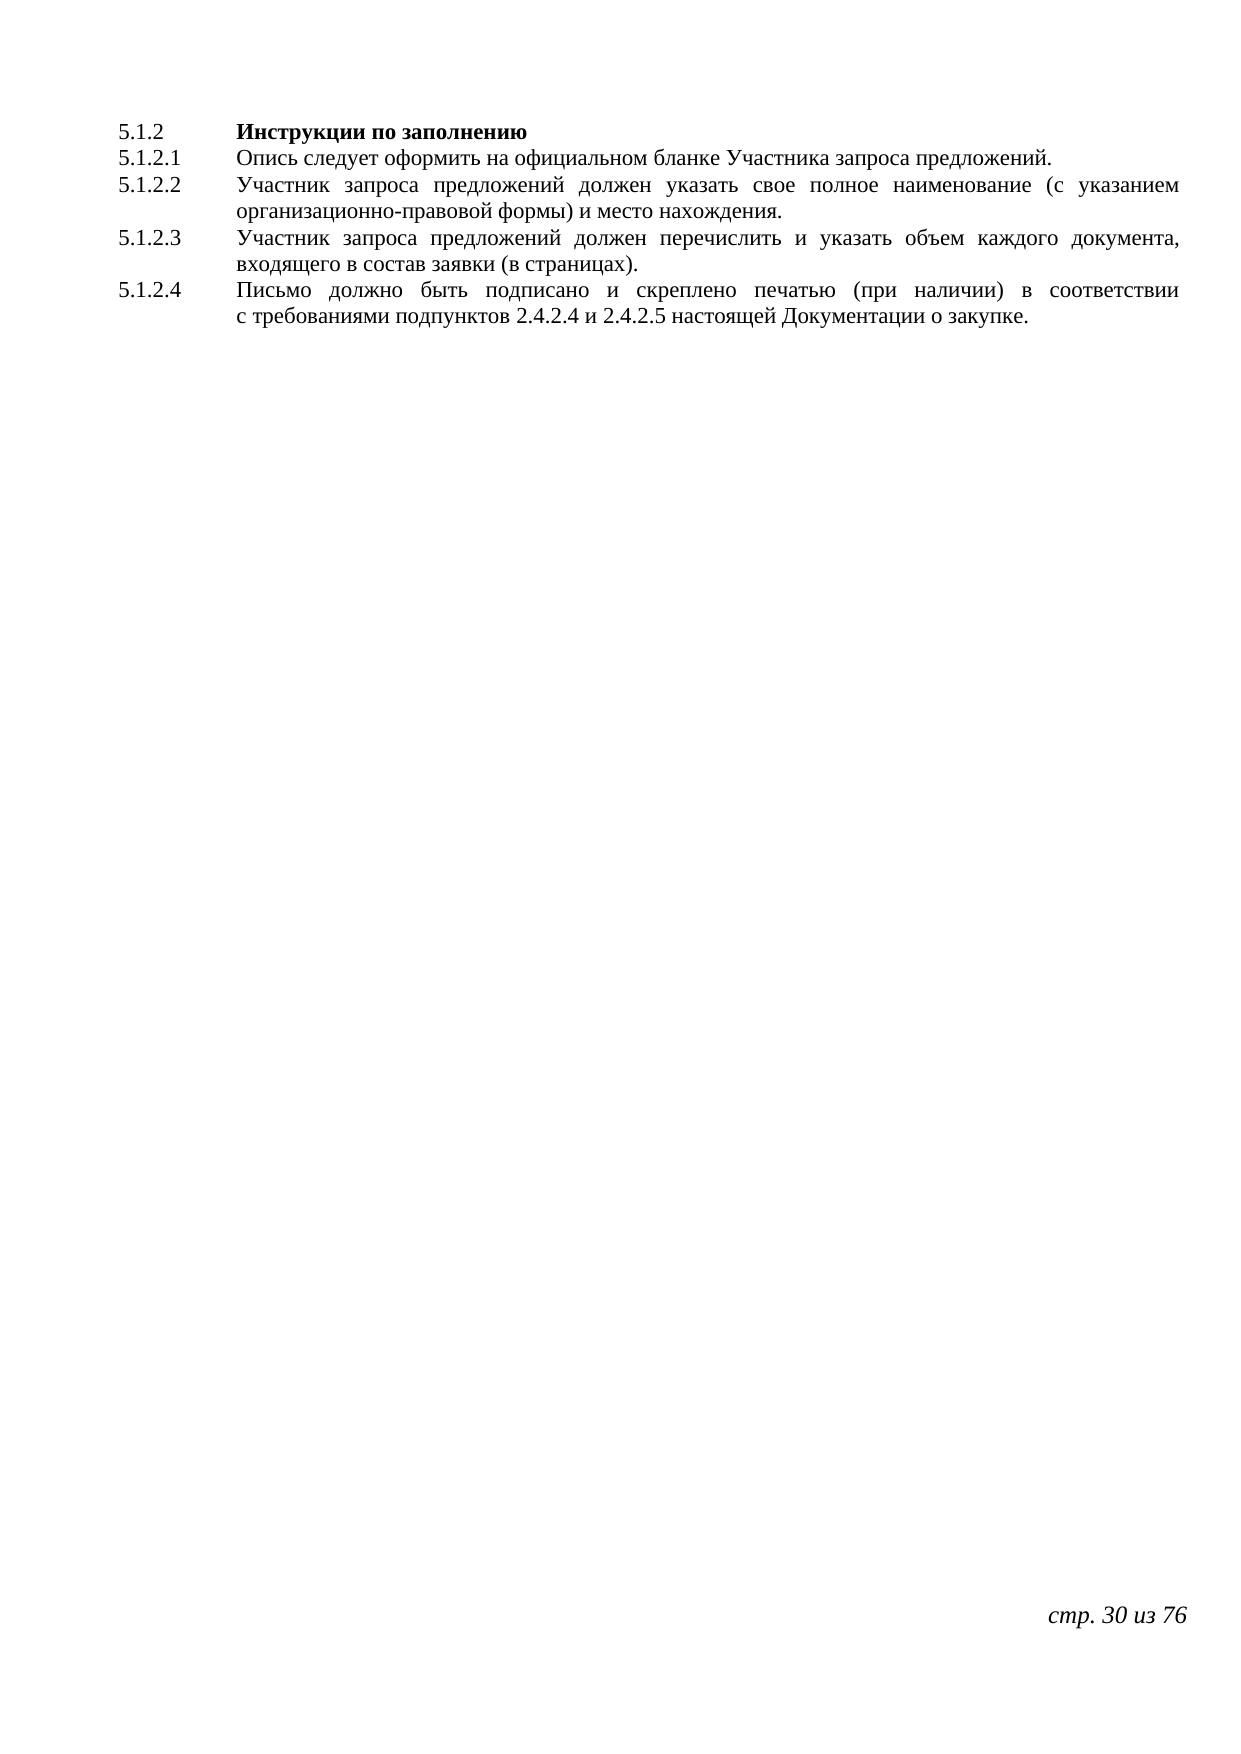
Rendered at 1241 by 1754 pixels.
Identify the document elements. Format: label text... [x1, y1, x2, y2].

list Письмо должно быть подписано и скреплено печатью (при наличии) в соответствии с требованиями подпунктов 2.4.2.4 и 2.4.2.5 настоящей Документации о закупке. [118, 276, 1181, 329]
list Участник запроса предложений должен указать свое полное наименование (с указанием организационно-правовой формы) и место нахождения. [118, 171, 1181, 223]
list Опись следует оформить на официальном бланке Участника запроса предложений. [118, 144, 1181, 171]
list Инструкции по заполнению [118, 118, 1181, 144]
list Участник запроса предложений должен перечислить и указать объем каждого документа, входящего в состав заявки (в страницах). [118, 223, 1181, 276]
